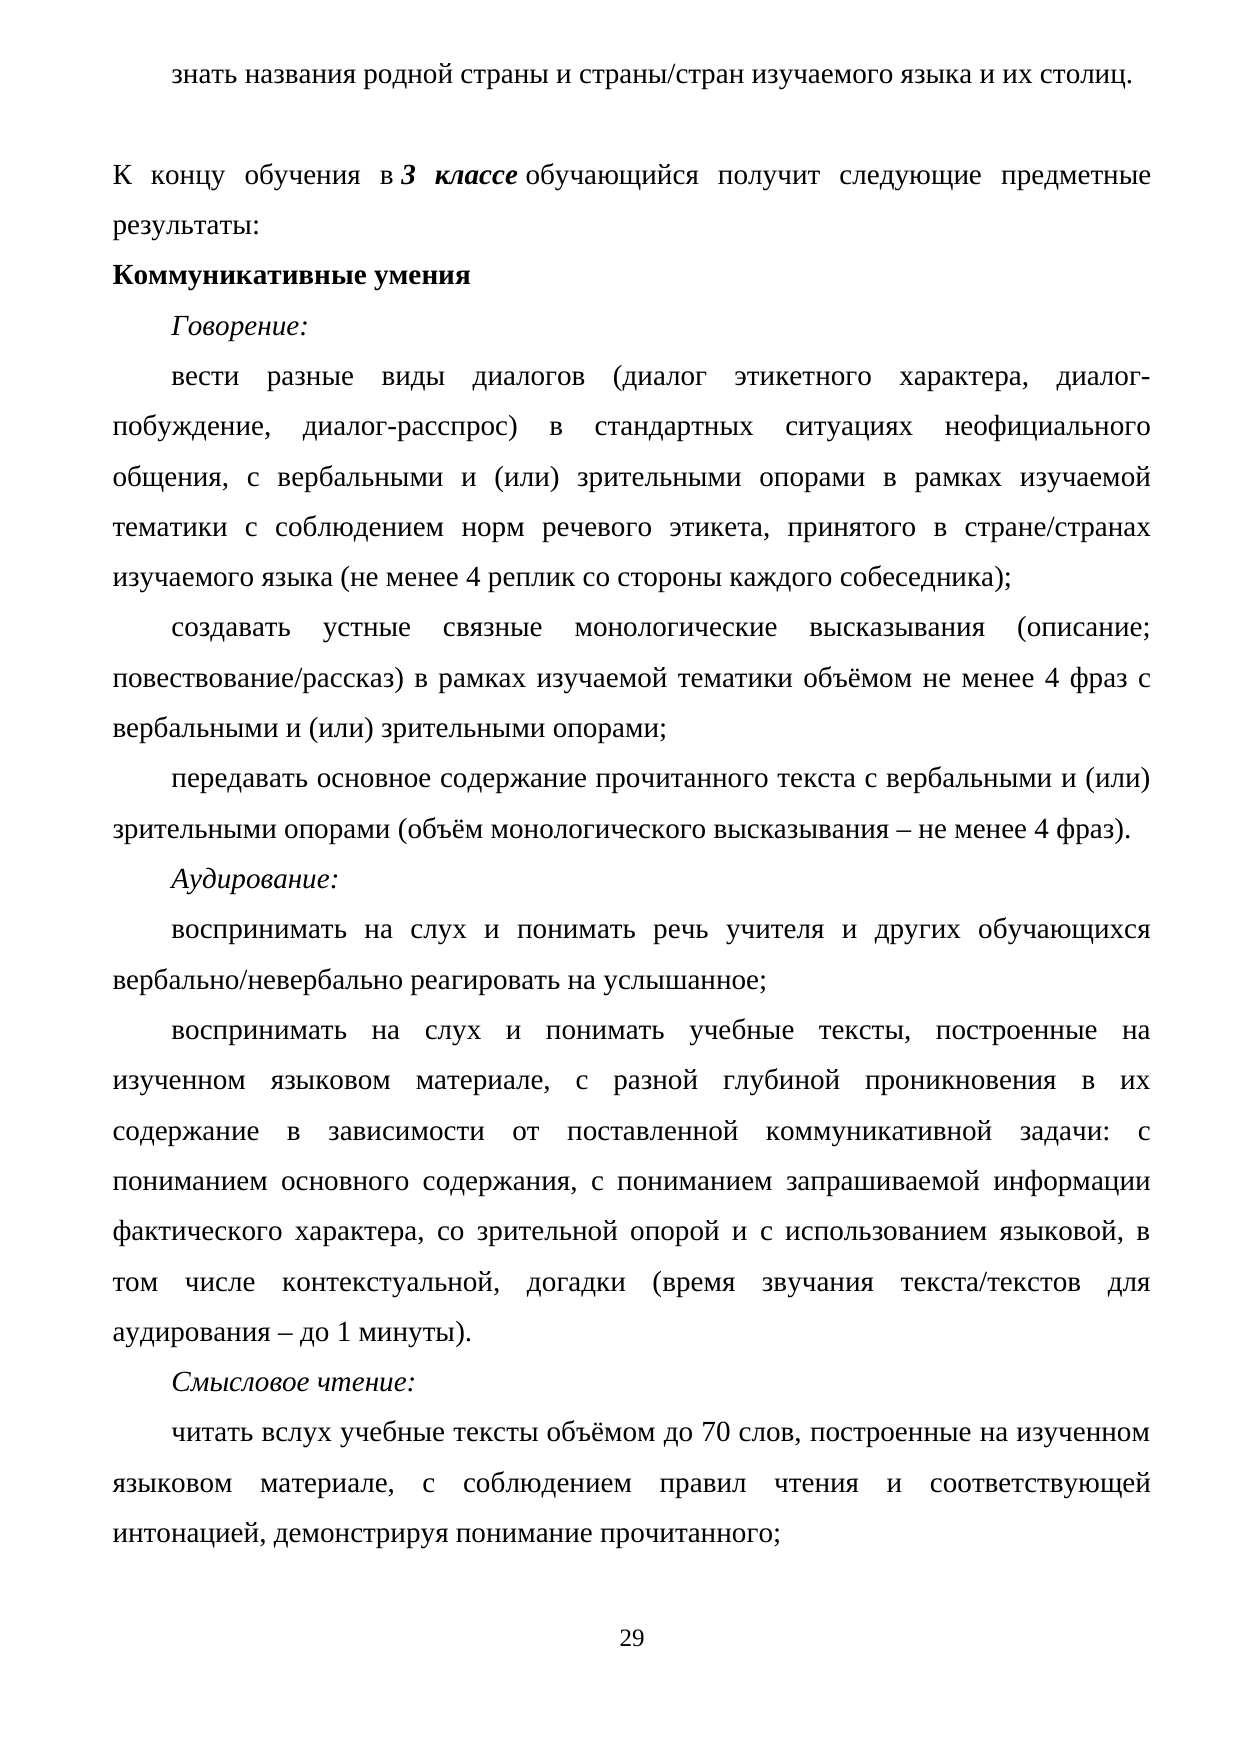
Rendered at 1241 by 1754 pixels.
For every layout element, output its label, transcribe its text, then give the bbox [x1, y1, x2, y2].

text воспринимать на слух и понимать речь учителя и других обучающихся вербально/невербально реагировать на услышанное; [112, 911, 1152, 995]
text Коммуникативные умения [112, 257, 1152, 291]
text читать вслух учебные тексты объёмом до 70 слов, построенные на изученном языковом материале, с соблюдением правил чтения и соответствующей интонацией, демонстрируя понимание прочитанного; [112, 1414, 1152, 1549]
text знать названия родной страны и страны/стран изучаемого языка и их столиц. [112, 56, 1152, 90]
text Аудирование: [112, 861, 1152, 895]
text Смысловое чтение: [112, 1364, 1152, 1398]
text воспринимать на слух и понимать учебные тексты, построенные на изученном языковом материале, с разной глубиной проникновения в их содержание в зависимости от поставленной коммуникативной задачи: с пониманием основного содержания, с пониманием запрашиваемой информации фактического характера, со зрительной опорой и с использованием языковой, в том числе контекстуальной, догадки (время звучания текста/текстов для аудирования – до 1 минуты). [112, 1012, 1152, 1347]
text создавать устные связные монологические высказывания (описание; повествование/рассказ) в рамках изучаемой тематики объёмом не менее 4 фраз с вербальными и (или) зрительными опорами; [112, 609, 1152, 744]
text Говорение: [112, 308, 1152, 341]
text вести разные виды диалогов (диалог этикетного характера, диалог-побуждение, диалог-расспрос) в стандартных ситуациях неофициального общения, с вербальными и (или) зрительными опорами в рамках изучаемой тематики с соблюдением норм речевого этикета, принятого в стране/странах изучаемого языка (не менее 4 реплик со стороны каждого собеседника); [112, 358, 1152, 593]
text передавать основное содержание прочитанного текста с вербальными и (или) зрительными опорами (объём монологического высказывания – не менее 4 фраз). [112, 761, 1152, 844]
text К концу обучения в 3 классе обучающийся получит следующие предметные результаты: [112, 157, 1152, 241]
